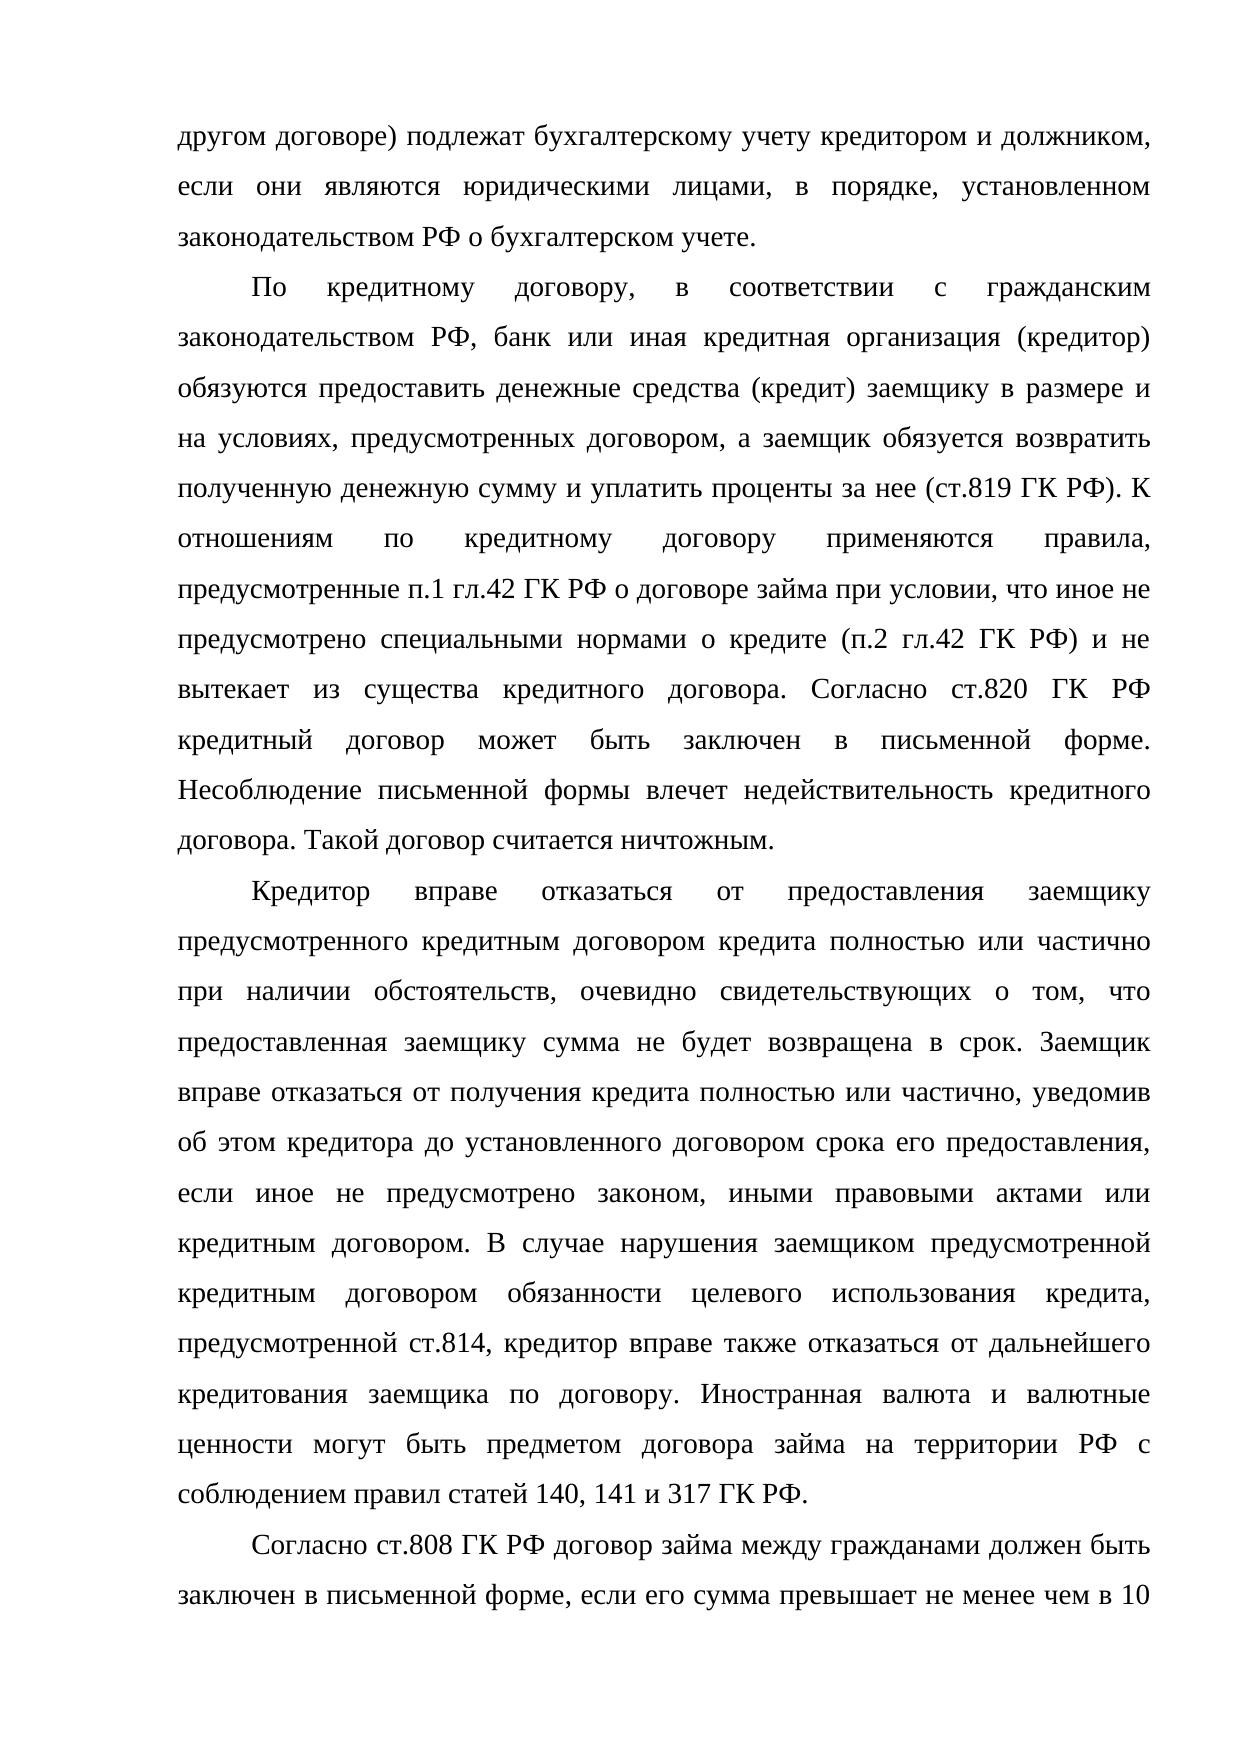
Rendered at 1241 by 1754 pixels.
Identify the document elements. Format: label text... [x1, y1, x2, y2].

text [177, 118, 1152, 252]
text По кредитному договору, в соответствии с гражданским законодательством РФ, банк или иная кредитная организация (кредитор) обязуются предоставить денежные средства (кредит) заемщику в размере и на условиях, предусмотренных договором, а заемщик обязуется возвратить полученную денежную сумму и уплатить проценты за нее (ст.819 ГК РФ). К отношениям по кредитному договору применяются правила, предусмотренные п.1 гл.42 ГК РФ о договоре займа при условии, что иное не предусмотрено специальными нормами о кредите (п.2 гл.42 ГК РФ) и не вытекает из существа кредитного договора. Согласно ст.820 ГК РФ кредитный договор может быть заключен в письменной форме. Несоблюдение письменной формы влечет недействительность кредитного договора. Такой договор считается ничтожным. [177, 269, 1152, 856]
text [177, 1527, 1152, 1611]
text Кредитор вправе отказаться от предоставления заемщику предусмотренного кредитным договором кредита полностью или частично при наличии обстоятельств, очевидно свидетельствующих о том, что предоставленная заемщику сумма не будет возвращена в срок. Заемщик вправе отказаться от получения кредита полностью или частично, уведомив об этом кредитора до установленного договором срока его предоставления, если иное не предусмотрено законом, иными правовыми актами или кредитным договором. В случае нарушения заемщиком предусмотренной кредитным договором обязанности целевого использования кредита, предусмотренной ст.814, кредитор вправе также отказаться от дальнейшего кредитования заемщика по договору. Иностранная валюта и валютные ценности могут быть предметом договора займа на территории РФ с соблюдением правил статей 140, 141 и 317 ГК РФ. [177, 873, 1152, 1510]
